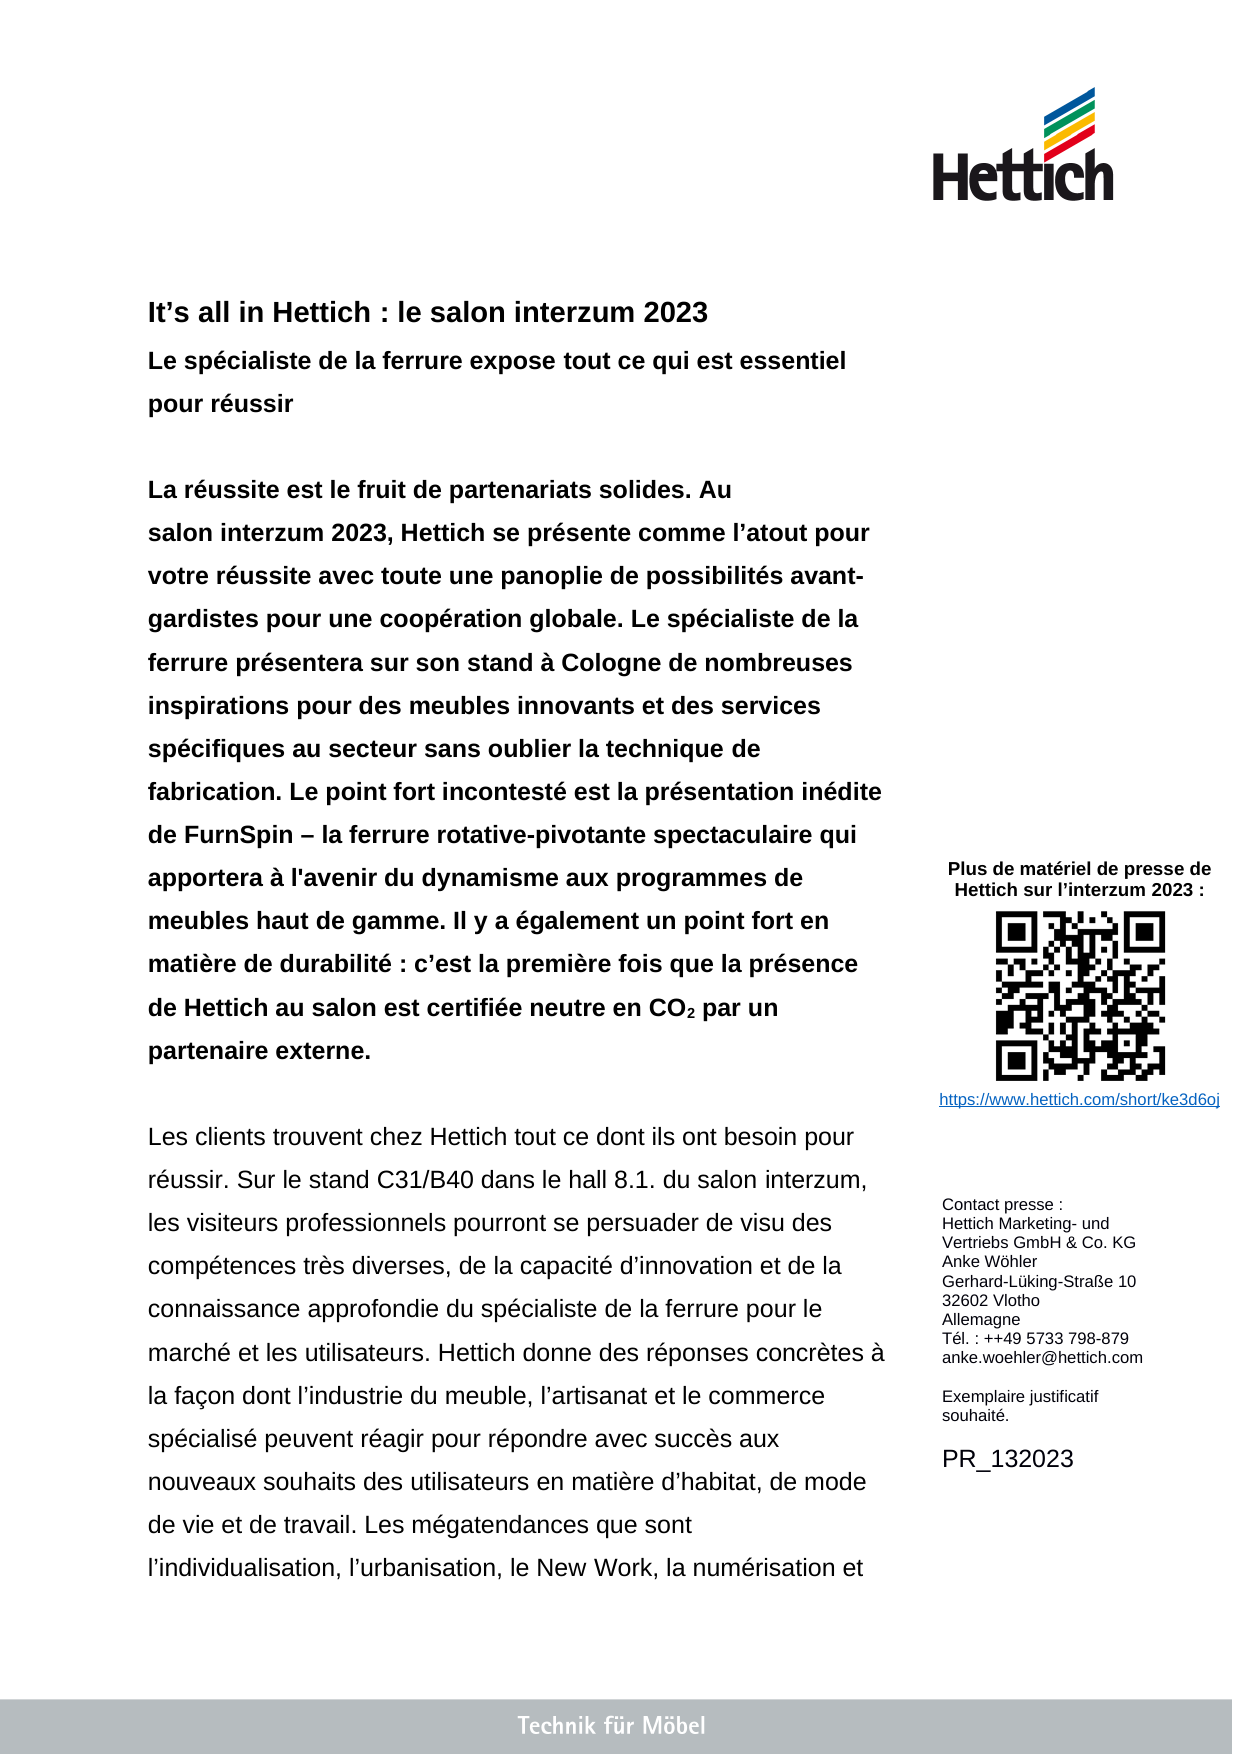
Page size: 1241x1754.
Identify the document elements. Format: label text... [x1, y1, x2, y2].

picture [0, 1636, 1232, 1754]
text La réussite est le fruit de partenariats solides. Au salon interzum 2023, Hettich se présente comme l’atout pour votre réussite avec toute une panoplie de possibilités avant-gardistes pour une coopération globale. Le spécialiste de la ferrure présentera sur son stand à Cologne de nombreuses inspirations pour des meubles innovants et des services spécifiques au secteur sans oublier la technique de fabrication. Le point fort incontesté est la présentation inédite de FurnSpin – la ferrure rotative-pivotante spectaculaire qui apportera à l'avenir du dynamisme aux programmes de meubles haut de gamme. Il y a également un point fort en matière de durabilité : c’est la première fois que la présence de Hettich au salon est certifiée neutre en CO2 par un partenaire externe. [148, 475, 886, 1064]
picture [0, 6, 1237, 263]
text It’s all in Hettich : le salon interzum 2023 [148, 295, 886, 329]
text Le spécialiste de la ferrure expose tout ce qui est essentiel pour réussir [148, 346, 886, 417]
